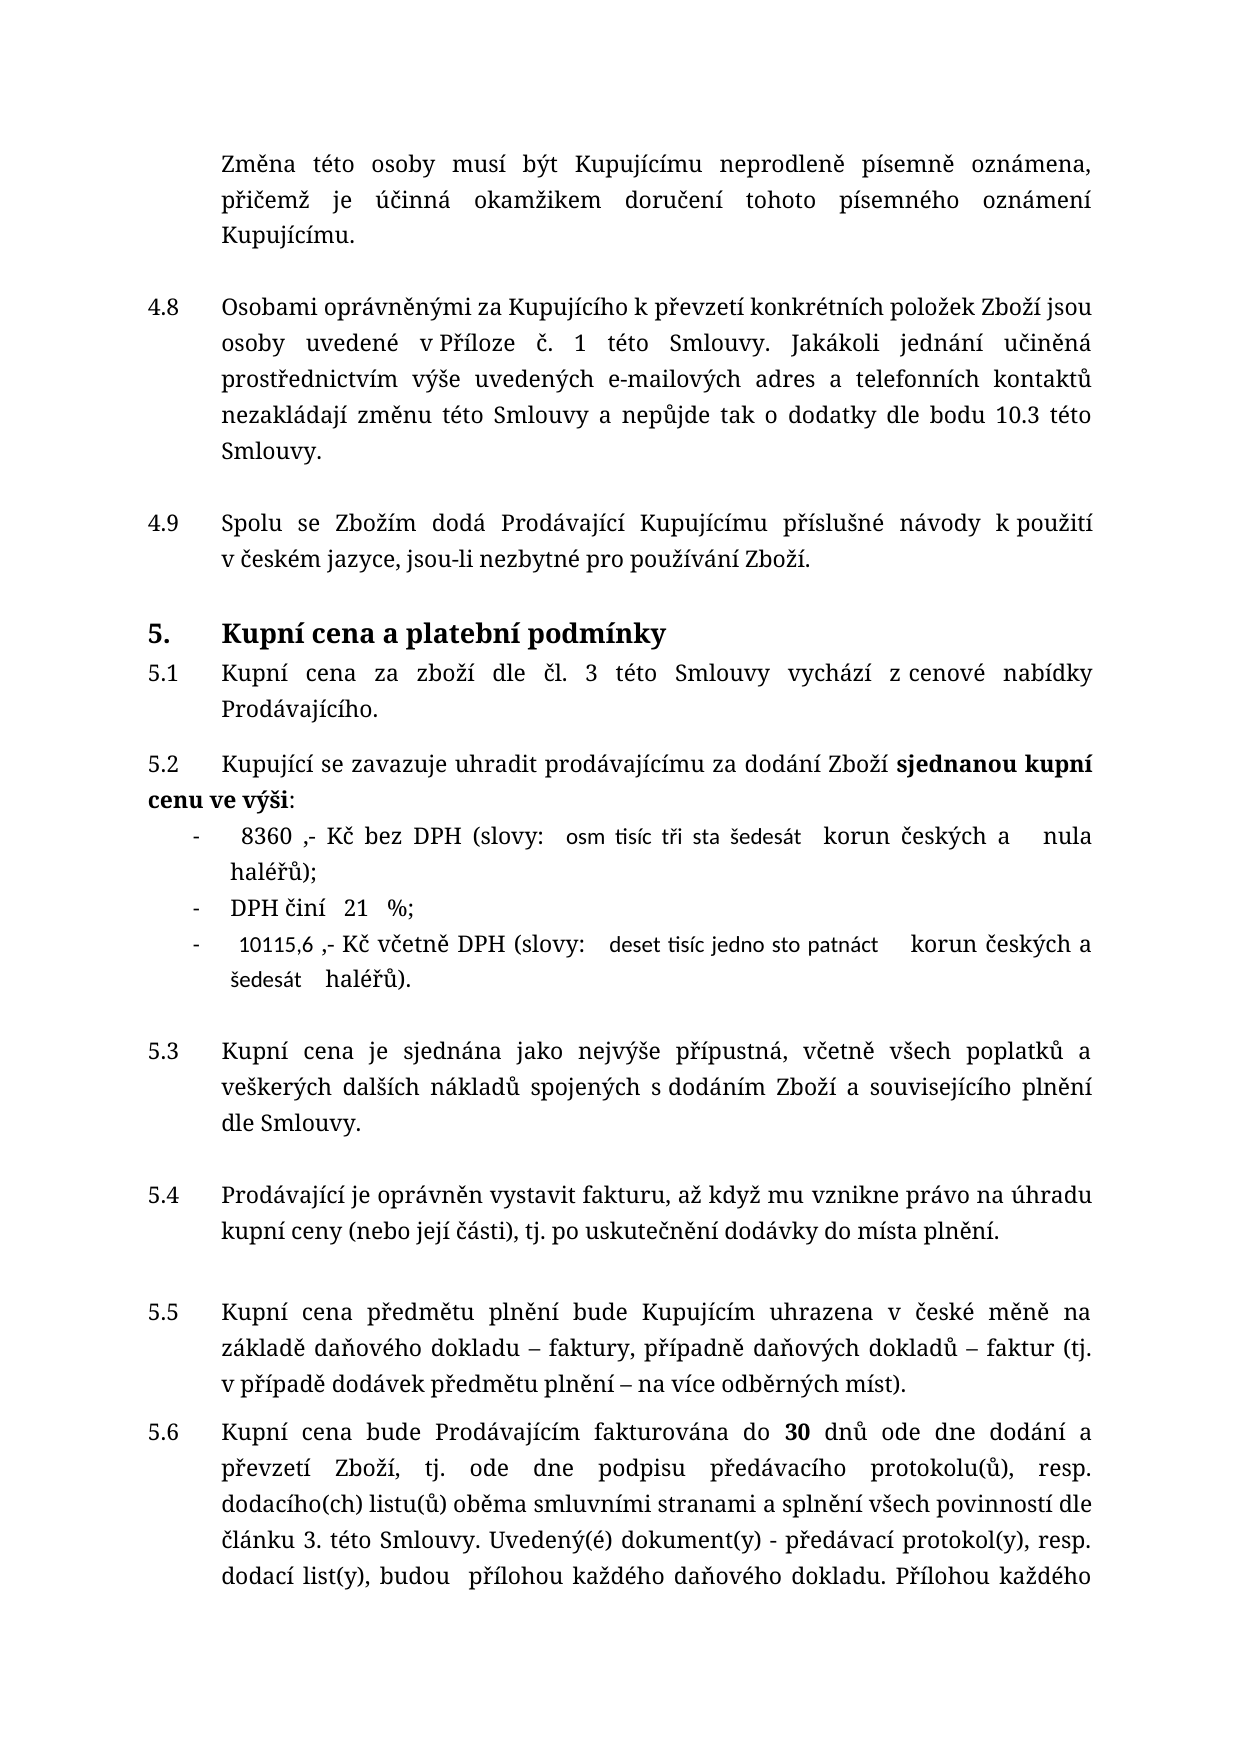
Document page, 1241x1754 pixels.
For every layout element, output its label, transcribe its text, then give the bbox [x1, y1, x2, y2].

text 4.8 Osobami oprávněnými za Kupujícího k převzetí konkrétních položek Zboží jsou osoby uvedené v Příloze č. 1 této Smlouvy. Jakákoli jednání učiněná prostřednictvím výše uvedených e-mailových adres a telefonních kontaktů nezakládají změnu této Smlouvy a nepůjde tak o dodatky dle bodu 10.3 této Smlouvy. [148, 291, 1093, 466]
list DPH činí 21 %; [193, 892, 1093, 923]
text 5.1 Kupní cena za zboží dle čl. 3 této Smlouvy vychází z cenové nabídky Prodávajícího. [148, 657, 1093, 724]
text Změna této osoby musí být Kupujícímu neprodleně písemně oznámena, přičemž je účinná okamžikem doručení tohoto písemného oznámení Kupujícímu. [148, 148, 1093, 251]
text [148, 1416, 1093, 1591]
list 8360 ,- Kč bez DPH (slovy: osm tisíc tři sta šedesát korun českých a nula haléřů); [193, 820, 1093, 887]
list 10115,6 ,- Kč včetně DPH (slovy: deset tisíc jedno sto patnáct korun českých a šedesát haléřů). [193, 927, 1093, 995]
text 5. Kupní cena a platební podmínky [148, 615, 1093, 652]
text 5.2 Kupující se zavazuje uhradit prodávajícímu za dodání Zboží sjednanou kupní cenu ve výši: [148, 748, 1093, 815]
text 5.3 Kupní cena je sjednána jako nejvýše přípustná, včetně všech poplatků a veškerých dalších nákladů spojených s dodáním Zboží a souvisejícího plnění dle Smlouvy. [148, 1035, 1093, 1138]
text 5.5 Kupní cena předmětu plnění bude Kupujícím uhrazena v české měně na základě daňového dokladu – faktury, případně daňových dokladů – faktur (tj. v případě dodávek předmětu plnění – na více odběrných míst). [148, 1296, 1093, 1399]
text 4.9 Spolu se Zbožím dodá Prodávající Kupujícímu příslušné návody k použití v českém jazyce, jsou-li nezbytné pro používání Zboží. [148, 507, 1093, 574]
text 5.4 Prodávající je oprávněn vystavit fakturu, až když mu vznikne právo na úhradu kupní ceny (nebo její části), tj. po uskutečnění dodávky do místa plnění. [148, 1179, 1093, 1246]
